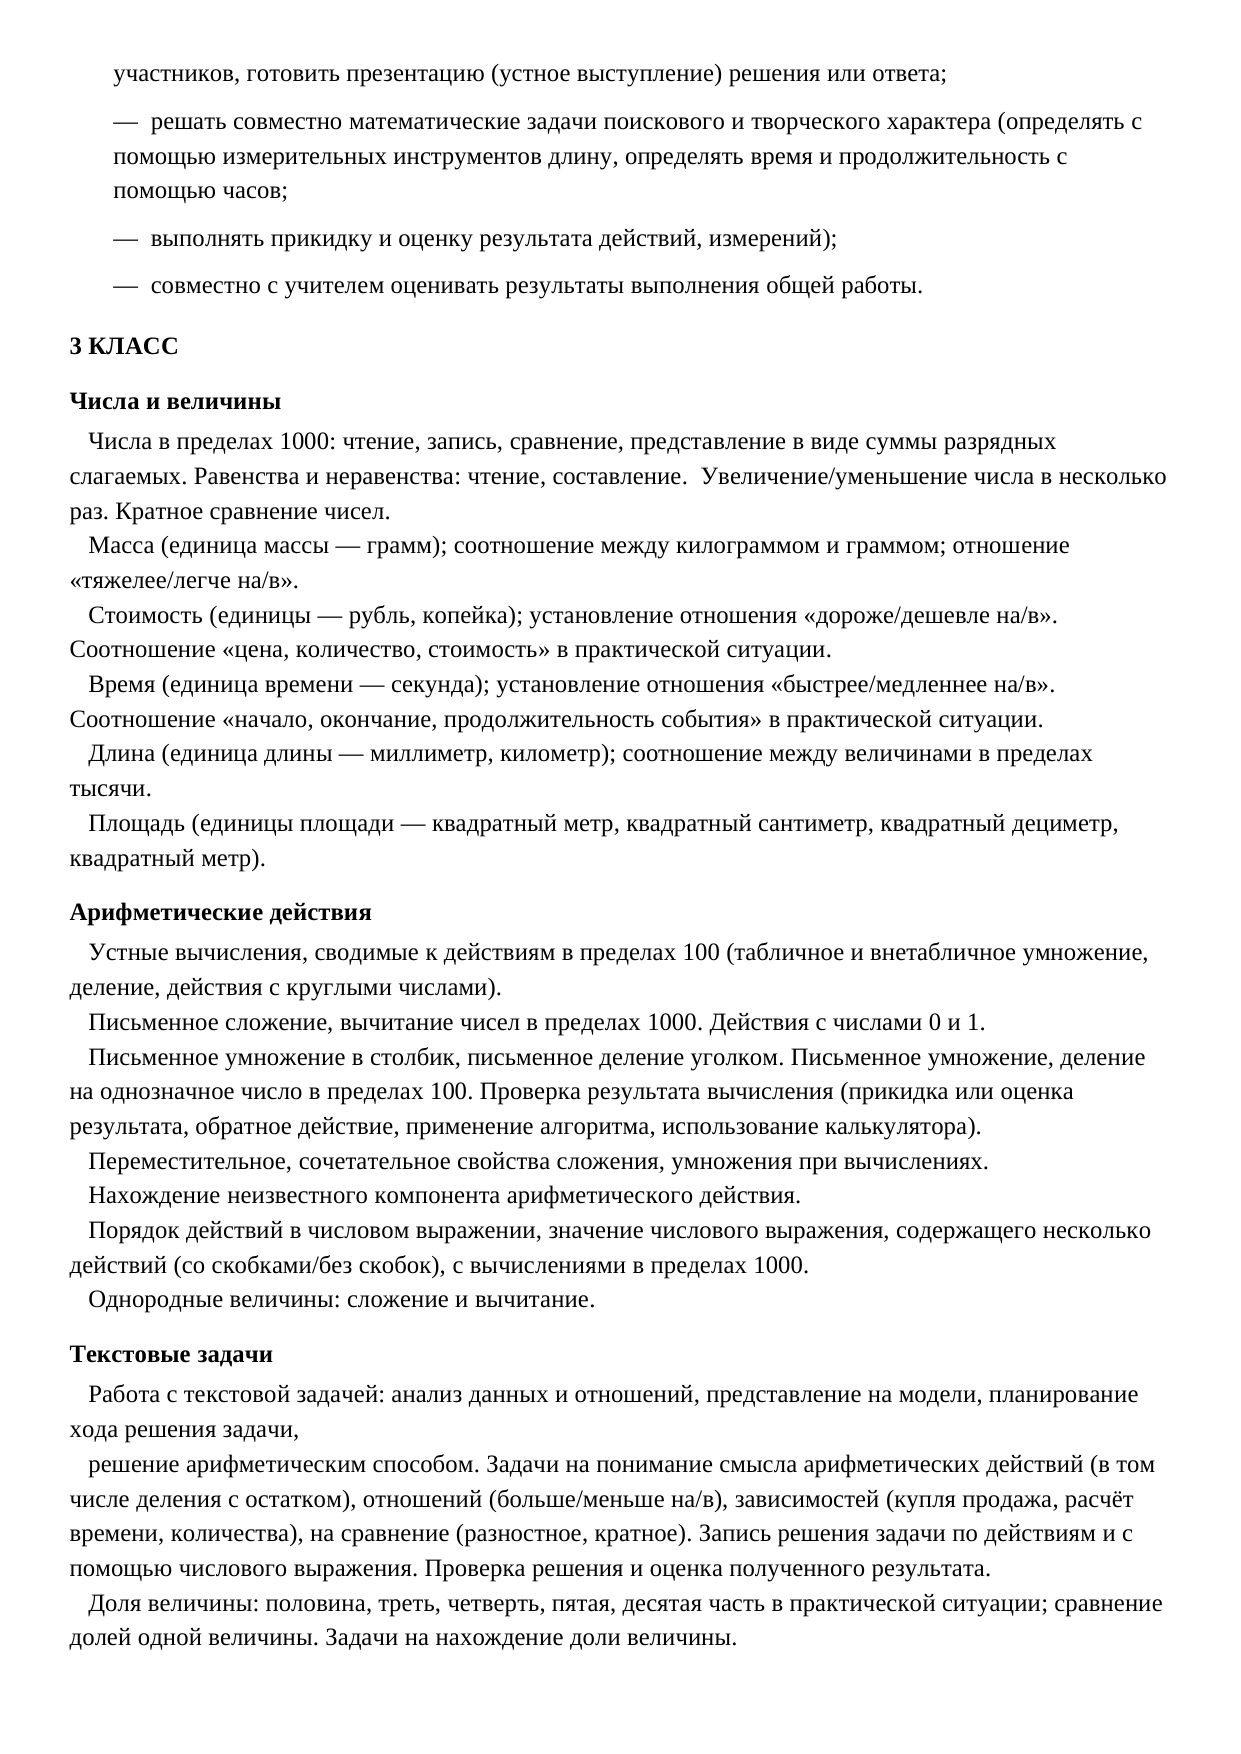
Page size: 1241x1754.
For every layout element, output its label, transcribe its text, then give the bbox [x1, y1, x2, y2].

text Работа с текстовой задачей: анализ данных и отношений, представление на модели, планирование хода решения задачи, [69, 1379, 1147, 1443]
text Площадь (единицы площади — квадратный метр, квадратный сантиметр, квадратный дециметр, квадратный метр). [69, 808, 1129, 871]
text Масса (единица массы — грамм); соотношение между килограммом и граммом; отношение «тяжелее/легче на/в». [69, 530, 1079, 594]
text Время (единица времени — секунда); установление отношения «быстрее/медленнее на/в». Соотношение «начало, окончание, продолжительность события» в практической ситуации. [69, 669, 1065, 733]
text Числа в пределах 1000: чтение, запись, сравнение, представление в виде суммы разрядных слагаемых. Равенства и неравенства: чтение, составление. Увеличение/уменьшение числа в несколько раз. Кратное сравнение чисел. [69, 426, 1176, 524]
text 3 КЛАСС [69, 331, 1172, 360]
text — совместно с учителем оценивать результаты выполнения общей работы. [113, 270, 1172, 299]
text Стоимость (единицы — рубль, копейка); установление отношения «дороже/дешевле на/в». Соотношение «цена, количество, стоимость» в практической ситуации. [69, 600, 1069, 663]
text решение арифметическим способом. Задачи на понимание смысла арифметических действий (в том числе деления с остатком), отношений (больше/меньше на/в), зависимостей (купля продажа, расчёт времени, количества), на сравнение (разностное, кратное). Запись решения задачи по действиям и с помощью числового выражения. Проверка решения и оценка полученного результата. [69, 1449, 1166, 1582]
text — выполнять прикидку и оценку результата действий, измерений); [113, 223, 1172, 251]
text Длина (единица длины — миллиметр, километр); соотношение между величинами в пределах тысячи. [69, 738, 1103, 802]
text — решать совместно математические задачи поискового и творческого характера (определять с помощью измерительных инструментов длину, определять время и продолжительность с помощью часов; [113, 106, 1152, 204]
text Доля величины: половина, треть, четверть, пятая, десятая часть в практической ситуации; сравнение долей одной величины. Задачи на нахождение доли величины. [69, 1588, 1172, 1651]
text Порядок действий в числовом выражении, значение числового выражения, содержащего несколько действий (со скобками/без скобок), с вычислениями в пределах 1000. [69, 1215, 1162, 1279]
text Текстовые задачи [69, 1339, 1172, 1368]
text Переместительное, сочетательное свойства сложения, умножения при вычислениях. Нахождение неизвестного компонента арифметического действия. [88, 1146, 998, 1209]
text Устные вычисления, сводимые к действиям в пределах 100 (табличное и внетабличное умножение, деление, действия с круглыми числами). [69, 937, 1159, 1001]
text Однородные величины: сложение и вычитание. [88, 1284, 1172, 1313]
text Числа и величины [69, 386, 1172, 415]
text Арифметические действия [69, 897, 1172, 926]
text Письменное сложение, вычитание чисел в пределах 1000. Действия с числами 0 и 1. [88, 1007, 1172, 1036]
text участников, готовить презентацию (устное выступление) решения или ответа; [113, 58, 1172, 87]
text Письменное умножение в столбик, письменное деление уголком. Письменное умножение, деление на однозначное число в пределах 100. Проверка результата вычисления (прикидка или оценка результата, обратное действие, применение алгоритма, использование калькулятора). [69, 1042, 1156, 1140]
